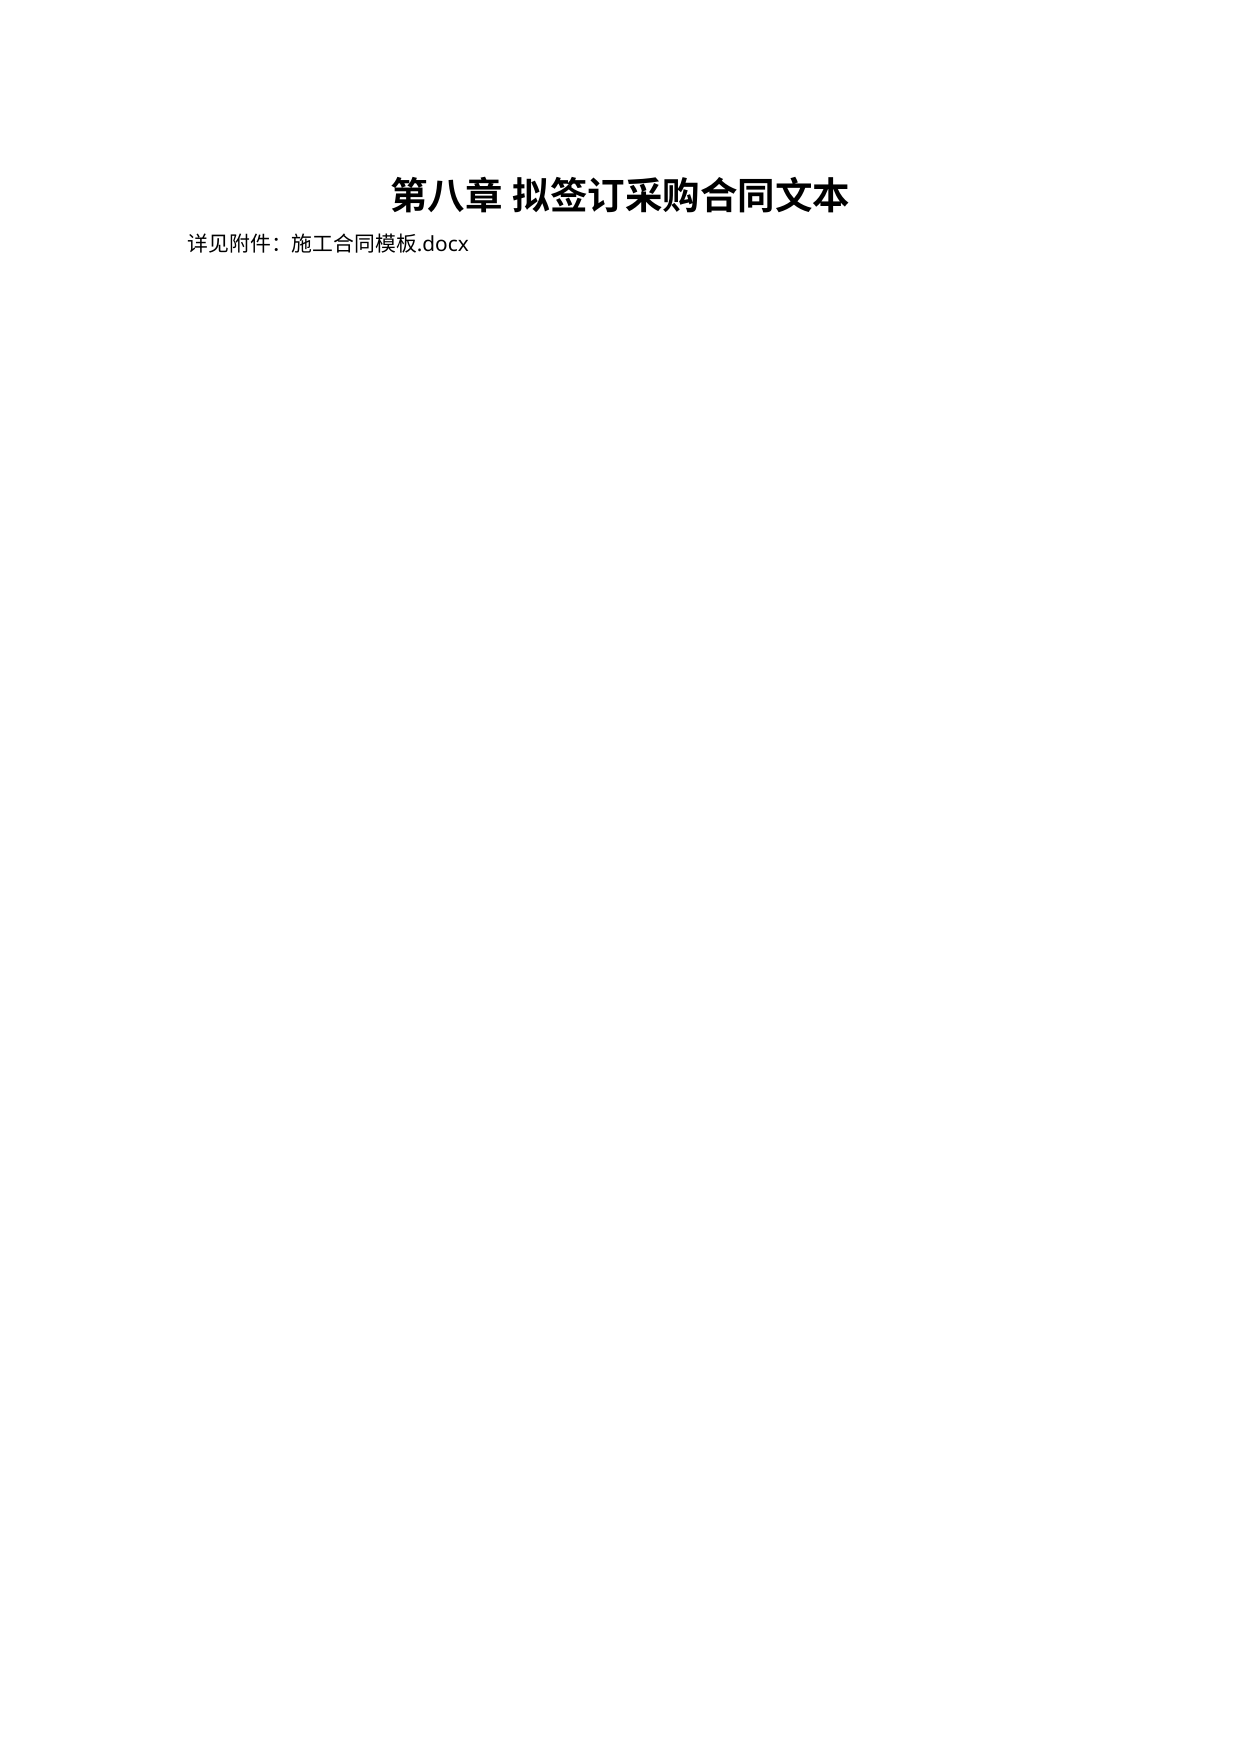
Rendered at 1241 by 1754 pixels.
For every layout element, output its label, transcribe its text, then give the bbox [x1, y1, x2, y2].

text 第八章 拟签订采购合同文本 [187, 162, 1053, 227]
text 详见附件：施工合同模板.docx [187, 227, 1053, 259]
